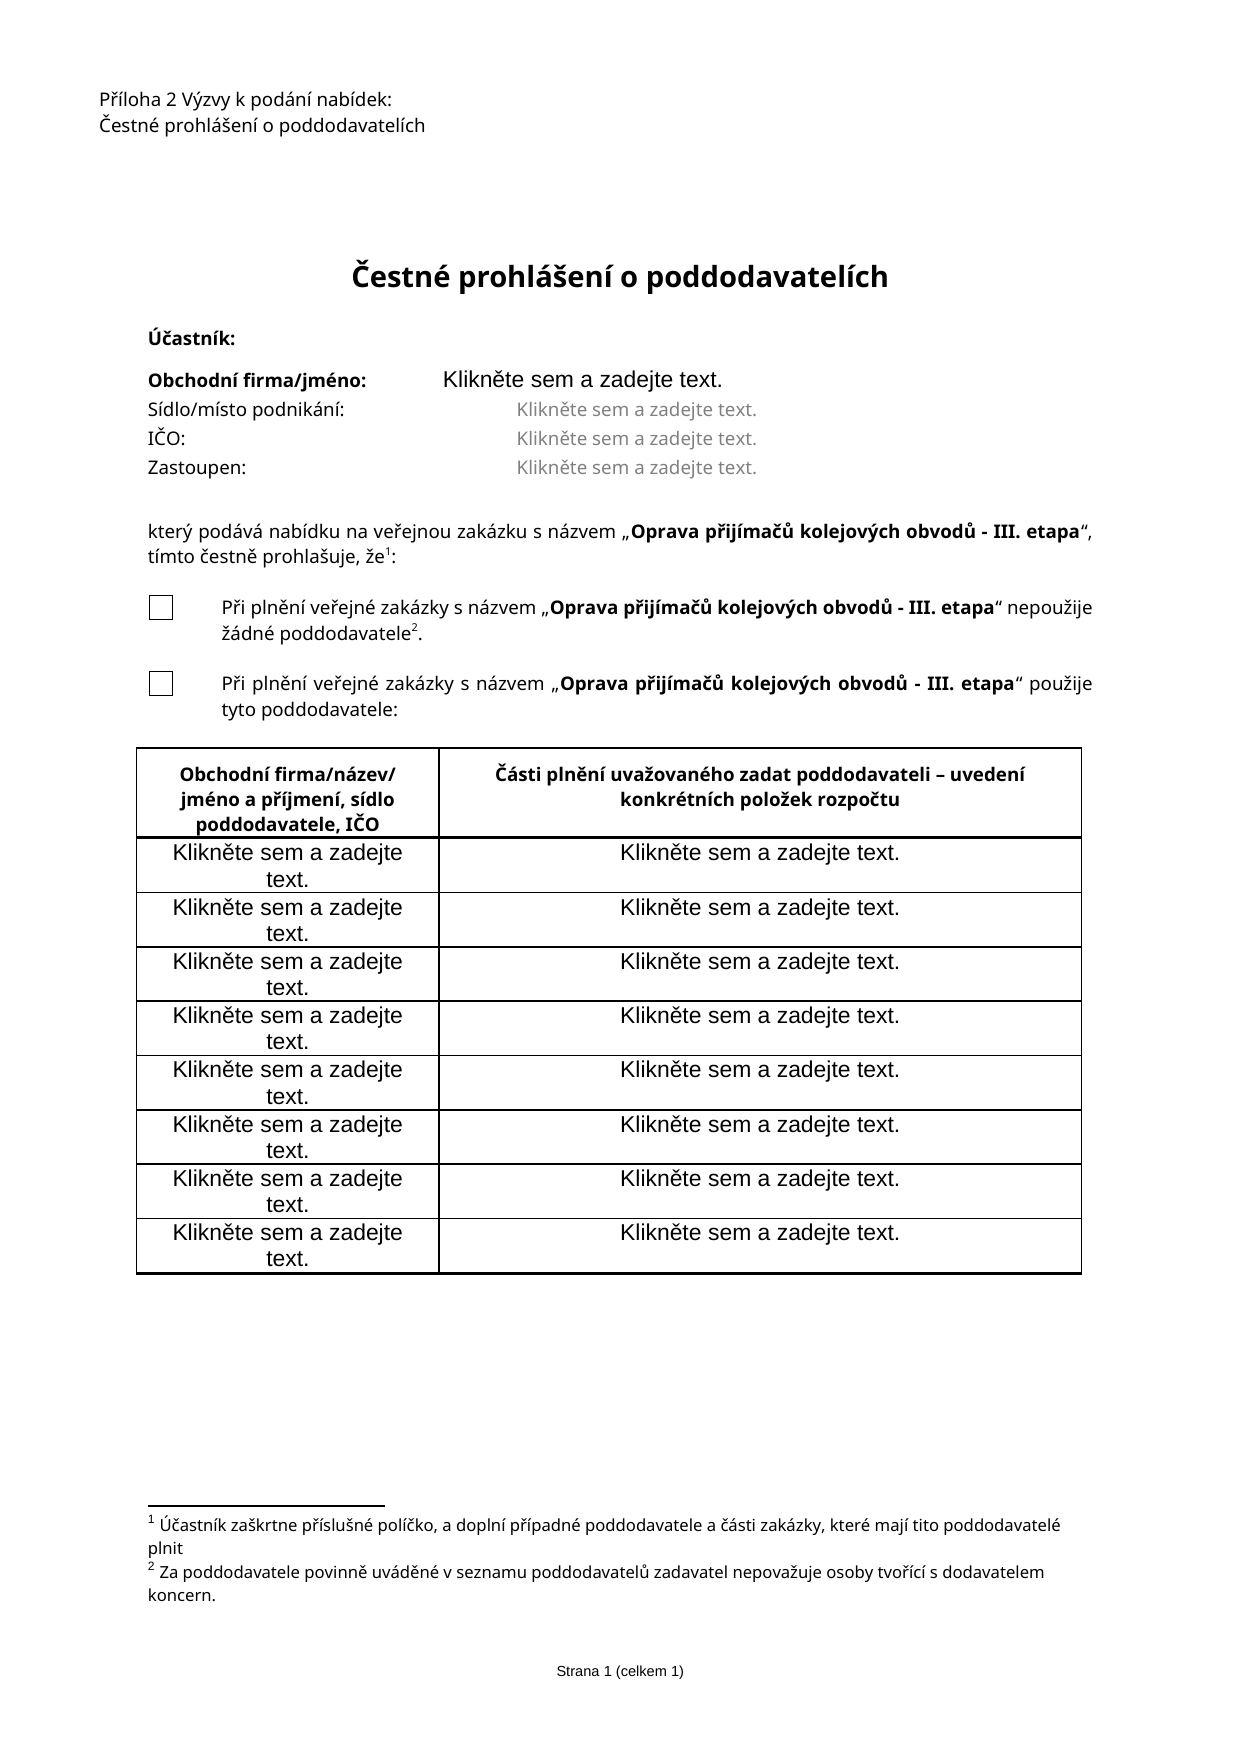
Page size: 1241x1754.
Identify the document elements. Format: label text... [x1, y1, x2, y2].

text Sídlo/místo podnikání: [148, 393, 1093, 422]
text Obchodní firma/jméno: [148, 364, 1093, 393]
text Účastník: [148, 321, 1093, 352]
text Při plnění veřejné zakázky s názvem „Oprava přijímačů kolejových obvodů - III. etapa“ použije tyto poddodavatele: [148, 670, 1093, 721]
text Při plnění veřejné zakázky s názvem „Oprava přijímačů kolejových obvodů - III. etapa“ nepoužije žádné poddodavatele. [148, 594, 1093, 645]
title Čestné prohlášení o poddodavatelích [148, 256, 1093, 296]
text který podává nabídku na veřejnou zakázku s názvem „Oprava přijímačů kolejových obvodů - III. etapa“, tímto čestně prohlašuje, že: [148, 518, 1093, 569]
text Zastoupen: [148, 451, 1093, 480]
text IČO: [148, 422, 1093, 451]
table_header Obchodní firma/název/ jméno a příjmení, sídlo poddodavatele, IČO [137, 749, 438, 836]
table_header Části plnění uvažovaného zadat poddodavateli – uvedení konkrétních položek rozpočtu [440, 749, 1081, 836]
